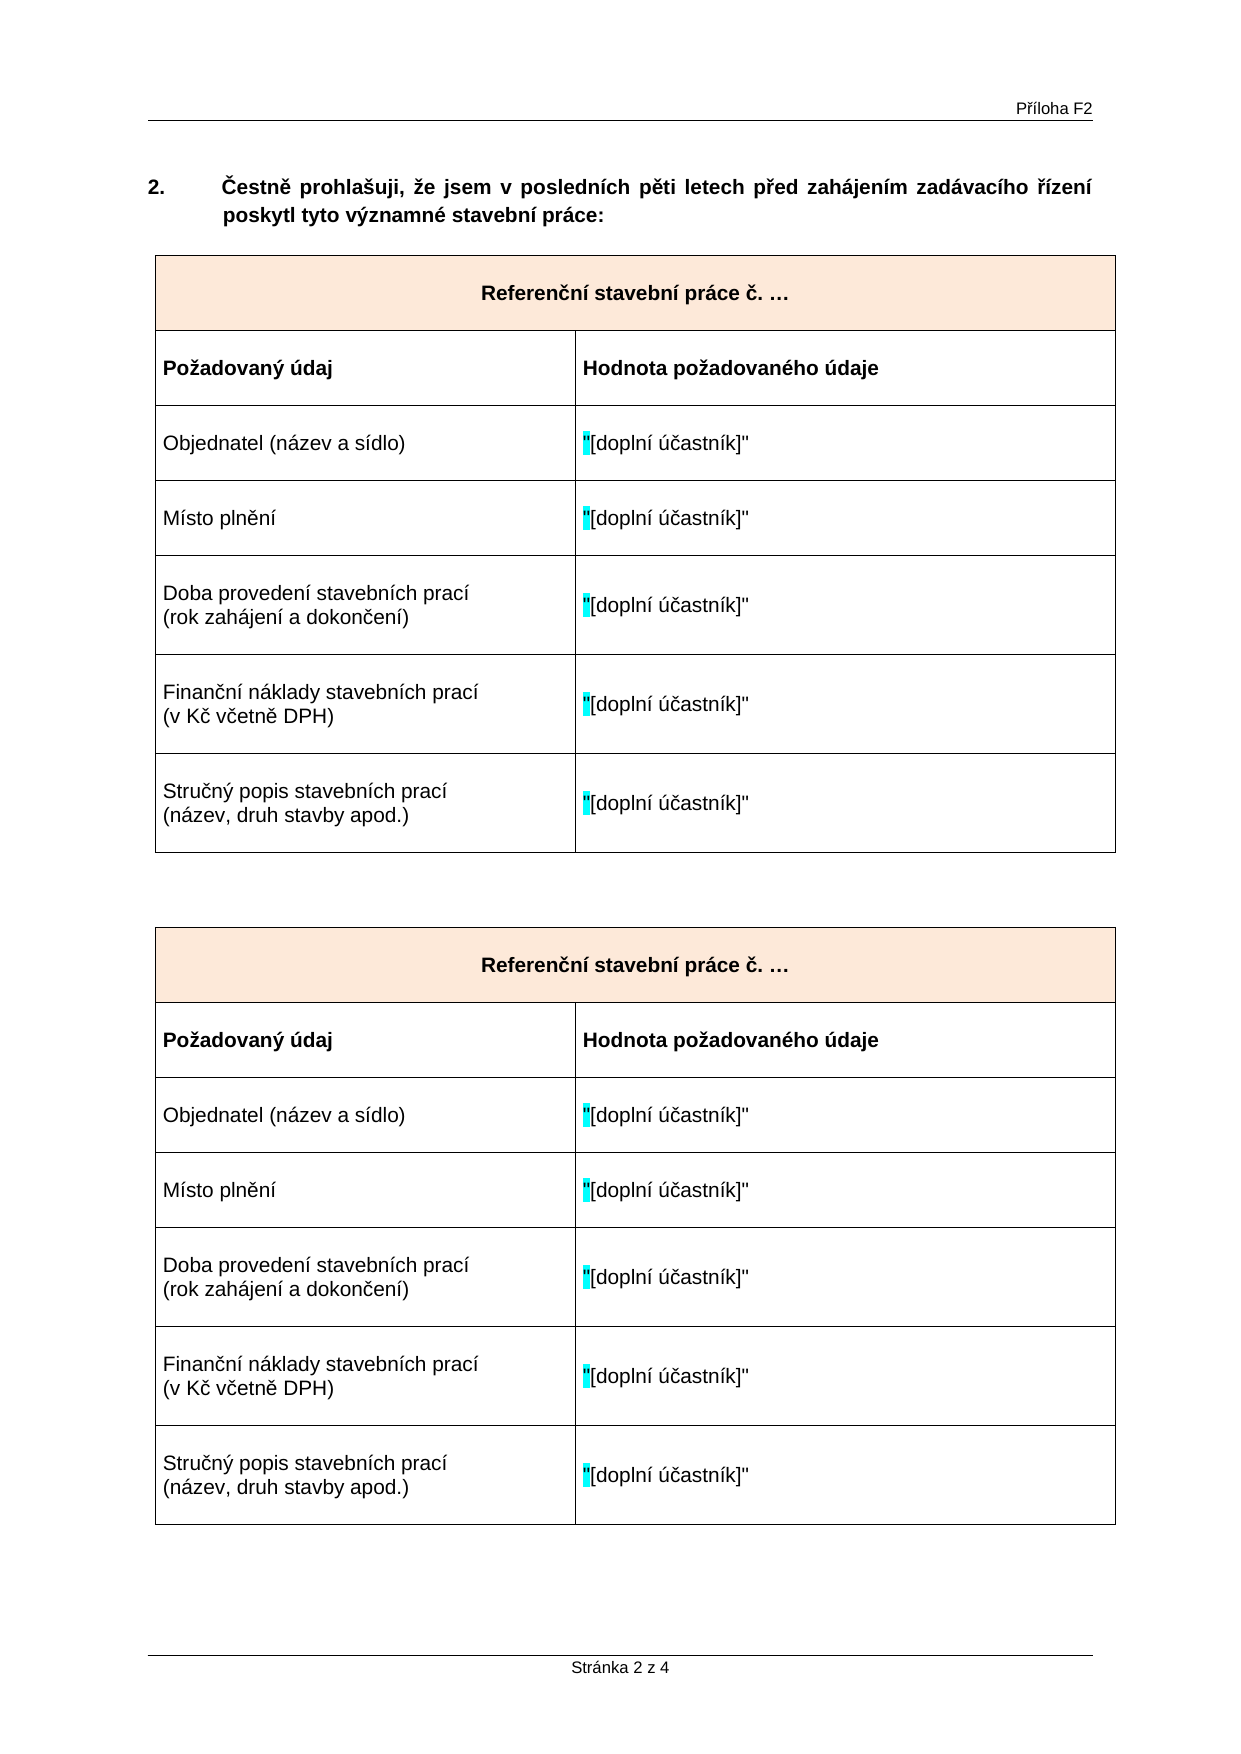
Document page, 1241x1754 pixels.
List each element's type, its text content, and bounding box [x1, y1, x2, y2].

table_cell Požadovaný údaj [156, 331, 575, 405]
table_cell [576, 406, 1115, 480]
list Čestně prohlašuji, že jsem v posledních pěti letech před zahájením zadávacího řízení poskytl tyto významné stavební práce: [148, 175, 1093, 226]
table_cell [576, 1327, 1115, 1425]
table_cell [576, 481, 1115, 555]
table_cell Finanční náklady stavebních prací (v Kč včetně DPH) [156, 1327, 575, 1425]
table_cell [576, 754, 1115, 852]
table_cell [576, 1153, 1115, 1227]
table_cell [576, 1228, 1115, 1326]
table_cell Finanční náklady stavebních prací (v Kč včetně DPH) [156, 655, 575, 753]
table_cell [576, 556, 1115, 654]
table_cell [576, 1078, 1115, 1152]
table_cell Hodnota požadovaného údaje [576, 331, 1115, 405]
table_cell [156, 1228, 575, 1326]
table_cell [576, 1426, 1115, 1524]
table_cell Místo plnění [156, 1153, 575, 1227]
table_cell Doba provedení stavebních prací (rok zahájení a dokončení) [156, 556, 575, 654]
table_cell Stručný popis stavebních prací (název, druh stavby apod.) [156, 754, 575, 852]
table_cell Požadovaný údaj [156, 1003, 575, 1077]
table_header Referenční stavební práce č. … [156, 256, 1115, 330]
table_cell [576, 655, 1115, 753]
table_cell Místo plnění [156, 481, 575, 555]
table_cell Objednatel (název a sídlo) [156, 1078, 575, 1152]
table_cell Objednatel (název a sídlo) [156, 406, 575, 480]
table_header Referenční stavební práce č. … [156, 928, 1115, 1002]
table_cell Stručný popis stavebních prací (název, druh stavby apod.) [156, 1426, 575, 1524]
table_cell Hodnota požadovaného údaje [576, 1003, 1115, 1077]
